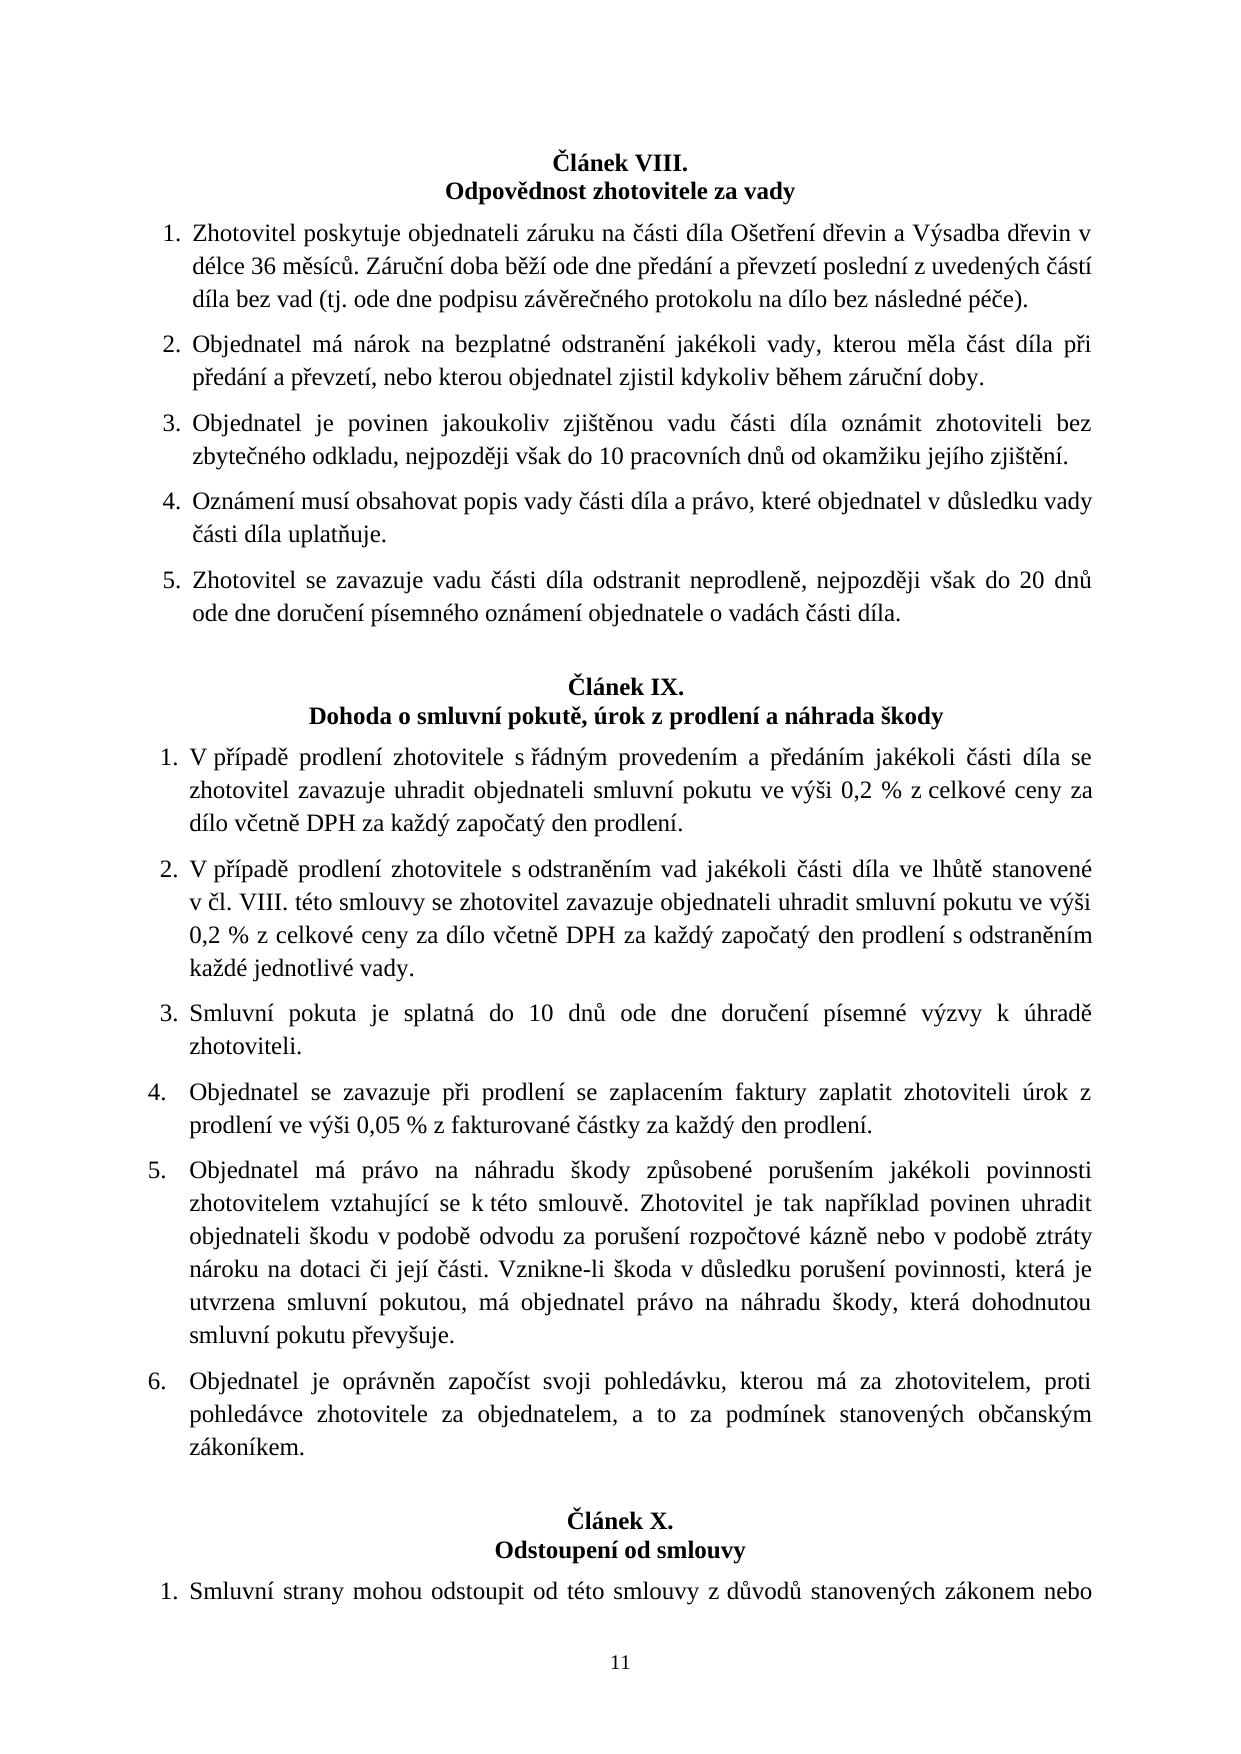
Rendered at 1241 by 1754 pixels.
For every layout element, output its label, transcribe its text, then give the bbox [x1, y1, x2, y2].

list V případě prodlení zhotovitele s odstraněním vad jakékoli části díla ve lhůtě stanovené v čl. VIII. této smlouvy se zhotovitel zavazuje objednateli uhradit smluvní pokutu ve výši 0,2 % z celkové ceny za dílo včetně DPH za každý započatý den prodlení s odstraněním každé jednotlivé vady. [159, 854, 1092, 982]
list Objednatel má právo na náhradu škody způsobené porušením jakékoli povinnosti zhotovitelem vztahující se k této smlouvě. Zhotovitel je tak například povinen uhradit objednateli škodu v podobě odvodu za porušení rozpočtové kázně nebo v podobě ztráty nároku na dotaci či její části. Vznikne-li škoda v důsledku porušení povinnosti, která je utvrzena smluvní pokutou, má objednatel právo na náhradu škody, která dohodnutou smluvní pokutu převyšuje. [148, 1155, 1092, 1349]
list Zhotovitel poskytuje objednateli záruku na části díla Ošetření dřevin a Výsadba dřevin v délce 36 měsíců. Záruční doba běží ode dne předání a převzetí poslední z uvedených částí díla bez vad (tj. ode dne podpisu závěrečného protokolu na dílo bez následné péče). [162, 218, 1092, 312]
list Objednatel je oprávněn započíst svoji pohledávku, kterou má za zhotovitelem, proti pohledávce zhotovitele za objednatelem, a to za podmínek stanovených občanským zákoníkem. [148, 1366, 1092, 1461]
list Smluvní pokuta je splatná do 10 dnů ode dne doručení písemné výzvy k úhradě zhotoviteli. [159, 998, 1092, 1060]
list Objednatel má nárok na bezplatné odstranění jakékoli vady, kterou měla část díla při předání a převzetí, nebo kterou objednatel zjistil kdykoliv během záruční doby. [162, 329, 1092, 391]
list V případě prodlení zhotovitele s řádným provedením a předáním jakékoli části díla se zhotovitel zavazuje uhradit objednateli smluvní pokutu ve výši 0,2 % z celkové ceny za dílo včetně DPH za každý započatý den prodlení. [159, 742, 1092, 837]
list Zhotovitel se zavazuje vadu části díla odstranit neprodleně, nejpozději však do 20 dnů ode dne doručení písemného oznámení objednatele o vadách části díla. [162, 565, 1092, 627]
list Oznámení musí obsahovat popis vady části díla a právo, které objednatel v důsledku vady části díla uplatňuje. [162, 486, 1092, 548]
list Objednatel se zavazuje při prodlení se zaplacením faktury zaplatit zhotoviteli úrok z prodlení ve výši 0,05 % z fakturované částky za každý den prodlení. [148, 1077, 1092, 1139]
text Článek IX. Dohoda o smluvní pokutě, úrok z prodlení a náhrada škody [159, 672, 1092, 730]
list Objednatel je povinen jakoukoliv zjištěnou vadu části díla oznámit zhotoviteli bez zbytečného odkladu, nejpozději však do 10 pracovních dnů od okamžiku jejího zjištění. [162, 408, 1092, 469]
text Článek X. Odstoupení od smlouvy [148, 1506, 1092, 1564]
text Článek VIII. Odpovědnost zhotovitele za vady [148, 148, 1092, 205]
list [159, 1576, 1092, 1605]
